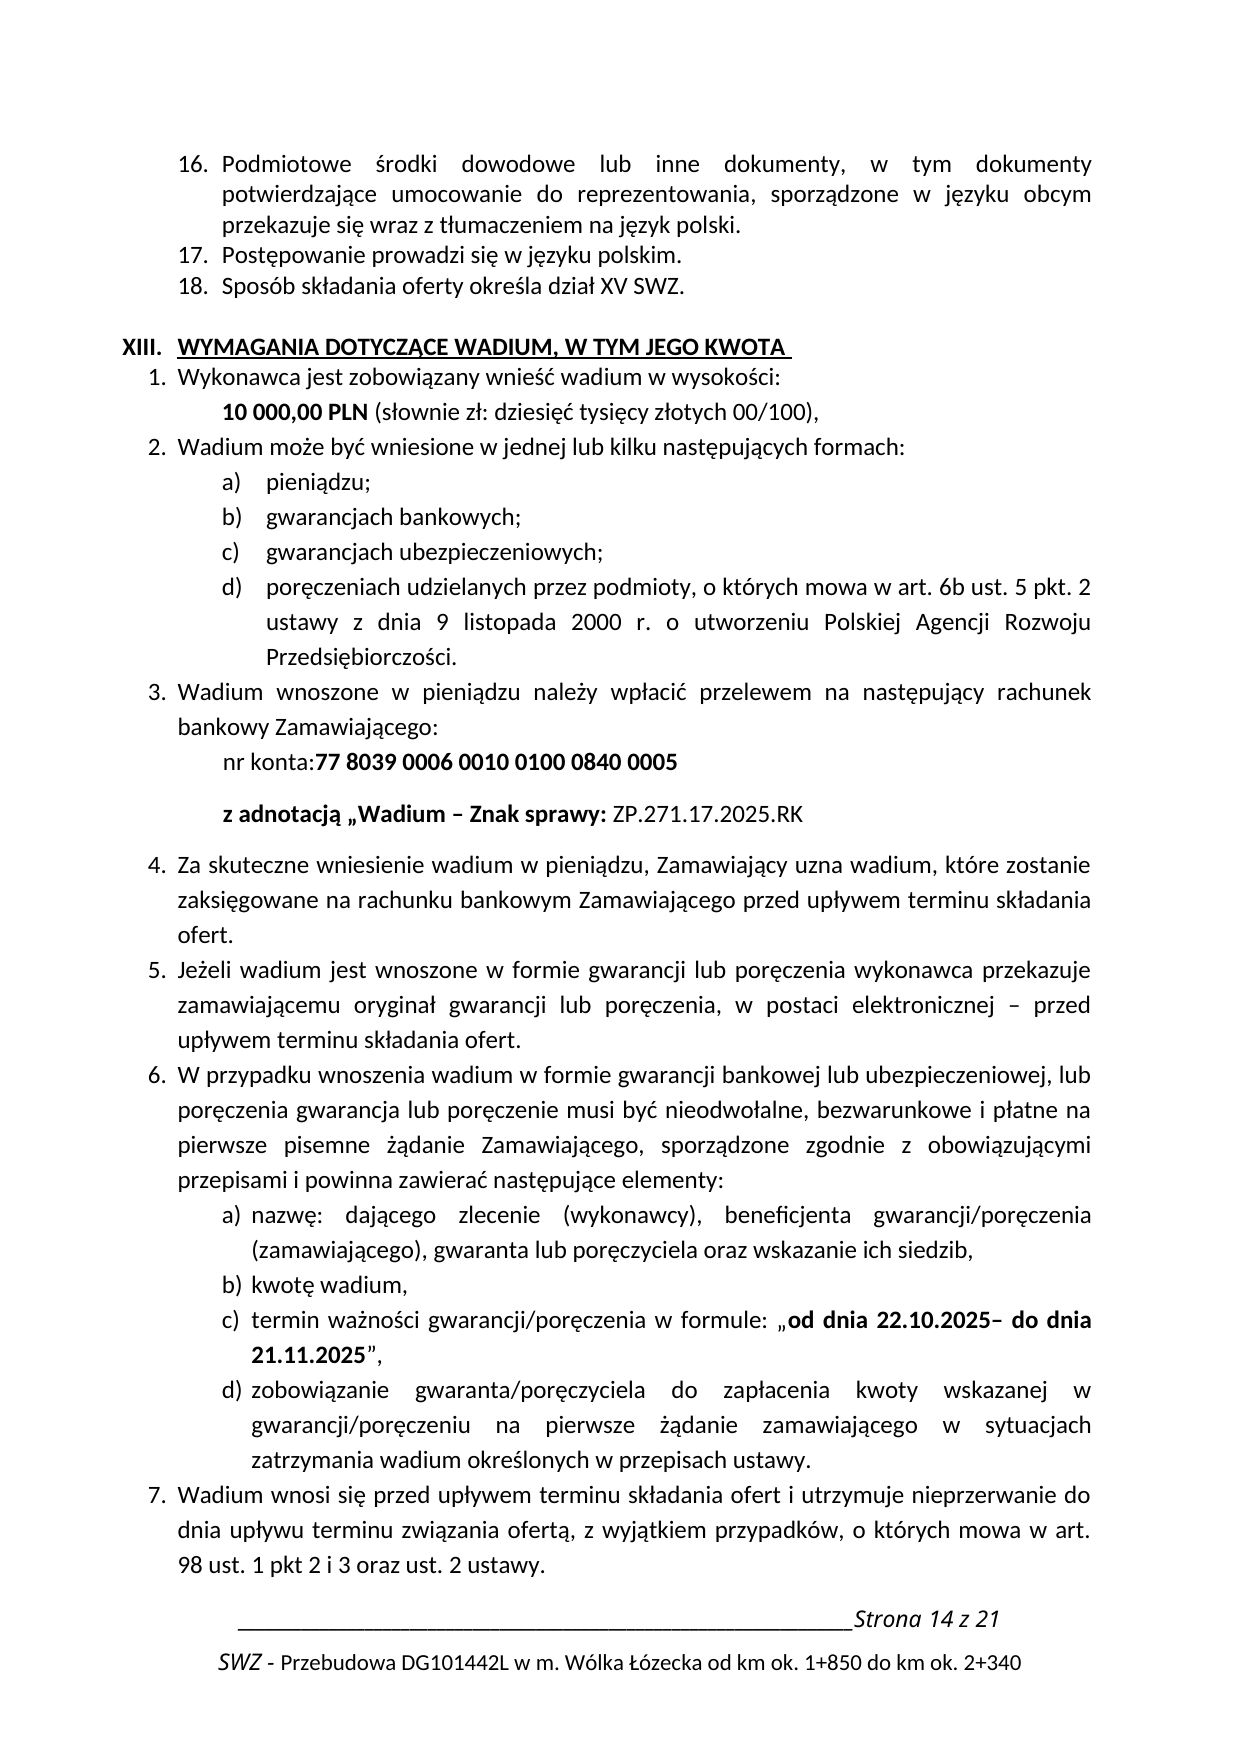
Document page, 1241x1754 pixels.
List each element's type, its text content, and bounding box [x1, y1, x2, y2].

list Wadium wnosi się przed upływem terminu składania ofert i utrzymuje nieprzerwanie do dnia upływu terminu związania ofertą, z wyjątkiem przypadków, o których mowa w art. 98 ust. 1 pkt 2 i 3 oraz ust. 2 ustawy. [148, 1480, 1092, 1580]
list WYMAGANIA DOTYCZĄCE WADIUM, W TYM JEGO KWOTA [162, 331, 1092, 361]
list W przypadku wnoszenia wadium w formie gwarancji bankowej lub ubezpieczeniowej, lub poręczenia gwarancja lub poręczenie musi być nieodwołalne, bezwarunkowe i płatne na pierwsze pisemne żądanie Zamawiającego, sporządzone zgodnie z obowiązującymi przepisami i powinna zawierać następujące elementy: [148, 1060, 1092, 1195]
list 10 000,00 PLN (słownie zł: dziesięć tysięcy złotych 00/100), [222, 396, 1092, 427]
list Za skuteczne wniesienie wadium w pieniądzu, Zamawiający uzna wadium, które zostanie zaksięgowane na rachunku bankowym Zamawiającego przed upływem terminu składania ofert. [148, 850, 1092, 950]
list pieniądzu; [222, 466, 1092, 497]
list zobowiązanie gwaranta/poręczyciela do zapłacenia kwoty wskazanej w gwarancji/poręczeniu na pierwsze żądanie zamawiającego w sytuacjach zatrzymania wadium określonych w przepisach ustawy. [222, 1375, 1092, 1475]
list gwarancjach bankowych; [222, 501, 1092, 532]
list kwotę wadium, [222, 1270, 1092, 1300]
list gwarancjach ubezpieczeniowych; [222, 536, 1092, 567]
list Postępowanie prowadzi się w języku polskim. [177, 239, 1092, 270]
list Jeżeli wadium jest wnoszone w formie gwarancji lub poręczenia wykonawca przekazuje zamawiającemu oryginał gwarancji lub poręczenia, w postaci elektronicznej – przed upływem terminu składania ofert. [148, 955, 1092, 1055]
list termin ważności gwarancji/poręczenia w formule: „od dnia 22.10.2025– do dnia 21.11.2025”, [222, 1305, 1092, 1370]
list Podmiotowe środki dowodowe lub inne dokumenty, w tym dokumenty potwierdzające umocowanie do reprezentowania, sporządzone w języku obcym przekazuje się wraz z tłumaczeniem na język polski. [177, 148, 1092, 239]
list Sposób składania oferty określa dział XV SWZ. [177, 270, 1092, 300]
text z adnotacją „Wadium – Znak sprawy: ZP.271.17.2025.RK [223, 798, 1092, 828]
text nr konta:77 8039 0006 0010 0100 0840 0005 [223, 746, 1092, 777]
list nazwę: dającego zlecenie (wykonawcy), beneficjenta gwarancji/poręczenia (zamawiającego), gwaranta lub poręczyciela oraz wskazanie ich siedzib, [222, 1200, 1092, 1265]
list Wykonawca jest zobowiązany wnieść wadium w wysokości: [148, 361, 1092, 392]
list Wadium może być wniesione w jednej lub kilku następujących formach: [148, 431, 1092, 462]
list Wadium wnoszone w pieniądzu należy wpłacić przelewem na następujący rachunek bankowy Zamawiającego: [148, 676, 1092, 742]
list poręczeniach udzielanych przez podmioty, o których mowa w art. 6b ust. 5 pkt. 2 ustawy z dnia 9 listopada 2000 r. o utworzeniu Polskiej Agencji Rozwoju Przedsiębiorczości. [222, 571, 1092, 672]
